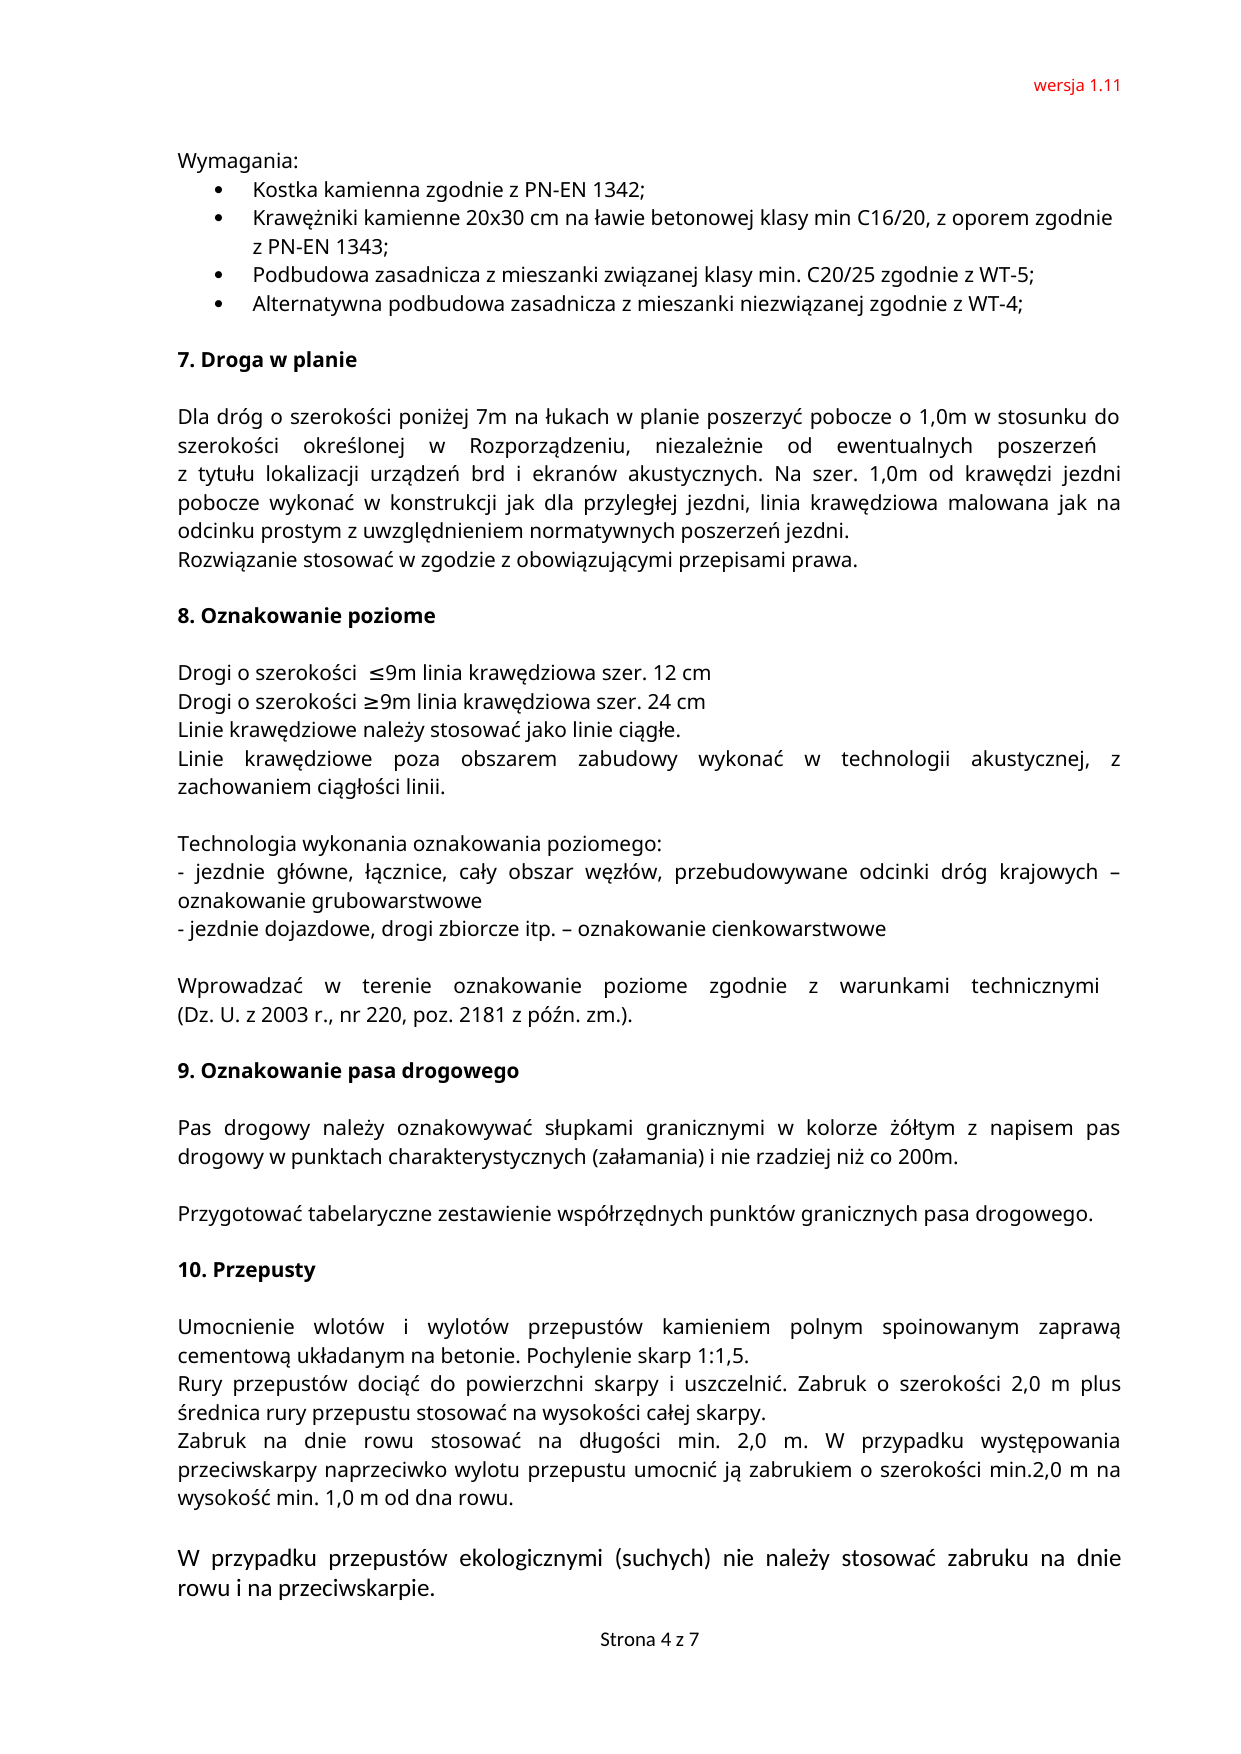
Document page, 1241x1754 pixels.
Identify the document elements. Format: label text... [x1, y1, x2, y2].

text 10. Przepusty [177, 1256, 1122, 1284]
text Dla dróg o szerokości poniżej 7m na łukach w planie poszerzyć pobocze o 1,0m w stosunku do szerokości określonej w Rozporządzeniu, niezależnie od ewentualnych poszerzeń z tytułu lokalizacji urządzeń brd i ekranów akustycznych. Na szer. 1,0m od krawędzi jezdni pobocze wykonać w konstrukcji jak dla przyległej jezdni, linia krawędziowa malowana jak na odcinku prostym z uwzględnieniem normatywnych poszerzeń jezdni. [177, 402, 1122, 545]
text Umocnienie wlotów i wylotów przepustów kamieniem polnym spoinowanym zaprawą cementową układanym na betonie. Pochylenie skarp 1:1,5. [177, 1312, 1122, 1369]
text Przygotować tabelaryczne zestawienie współrzędnych punktów granicznych pasa drogowego. [177, 1199, 1122, 1227]
text - jezdnie dojazdowe, drogi zbiorcze itp. – oznakowanie cienkowarstwowe [177, 914, 1122, 943]
text Wprowadzać w terenie oznakowanie poziome zgodnie z warunkami technicznymi (Dz. U. z 2003 r., nr 220, poz. 2181 z późn. zm.). [177, 971, 1122, 1028]
text Rury przepustów dociąć do powierzchni skarpy i uszczelnić. Zabruk o szerokości 2,0 m plus średnica rury przepustu stosować na wysokości całej skarpy. [177, 1369, 1122, 1426]
text Linie krawędziowe należy stosować jako linie ciągłe. [177, 715, 1122, 744]
list Krawężniki kamienne 20x30 cm na ławie betonowej klasy min C16/20, z oporem zgodnie z PN-EN 1343; [215, 203, 1122, 260]
text W przypadku przepustów ekologicznymi (suchych) nie należy stosować zabruku na dnie rowu i na przeciwskarpie. [177, 1542, 1122, 1603]
list Podbudowa zasadnicza z mieszanki związanej klasy min. C20/25 zgodnie z WT-5; [215, 260, 1122, 289]
list Alternatywna podbudowa zasadnicza z mieszanki niezwiązanej zgodnie z WT-4; [215, 289, 1122, 317]
text 9. Oznakowanie pasa drogowego [177, 1057, 1122, 1085]
text Wymagania: [177, 147, 1122, 175]
text Technologia wykonania oznakowania poziomego: [177, 829, 1122, 857]
text 8. Oznakowanie poziome [177, 602, 1122, 630]
text - jezdnie główne, łącznice, cały obszar węzłów, przebudowywane odcinki dróg krajowych – oznakowanie grubowarstwowe [177, 857, 1122, 914]
text Pas drogowy należy oznakowywać słupkami granicznymi w kolorze żółtym z napisem pas drogowy w punktach charakterystycznych (załamania) i nie rzadziej niż co 200m. [177, 1113, 1122, 1170]
text Drogi o szerokości ≥9m linia krawędziowa szer. [177, 687, 1122, 715]
text Linie krawędziowe poza obszarem zabudowy wykonać w technologii akustycznej, z zachowaniem ciągłości linii. [177, 744, 1122, 801]
text 7. Droga w planie [177, 346, 1122, 374]
text Zabruk na dnie rowu stosować na długości min. 2,0 m. W przypadku występowania przeciwskarpy naprzeciwko wylotu przepustu umocnić ją zabrukiem o szerokości min.2,0 m na wysokość min. 1,0 m od dna rowu. [177, 1426, 1122, 1512]
text Rozwiązanie stosować w zgodzie z obowiązującymi przepisami prawa. [177, 545, 1122, 573]
text Drogi o szerokości ≤9m linia krawędziowa szer. [177, 658, 1122, 687]
list Kostka kamienna zgodnie z PN-EN 1342; [215, 175, 1122, 203]
